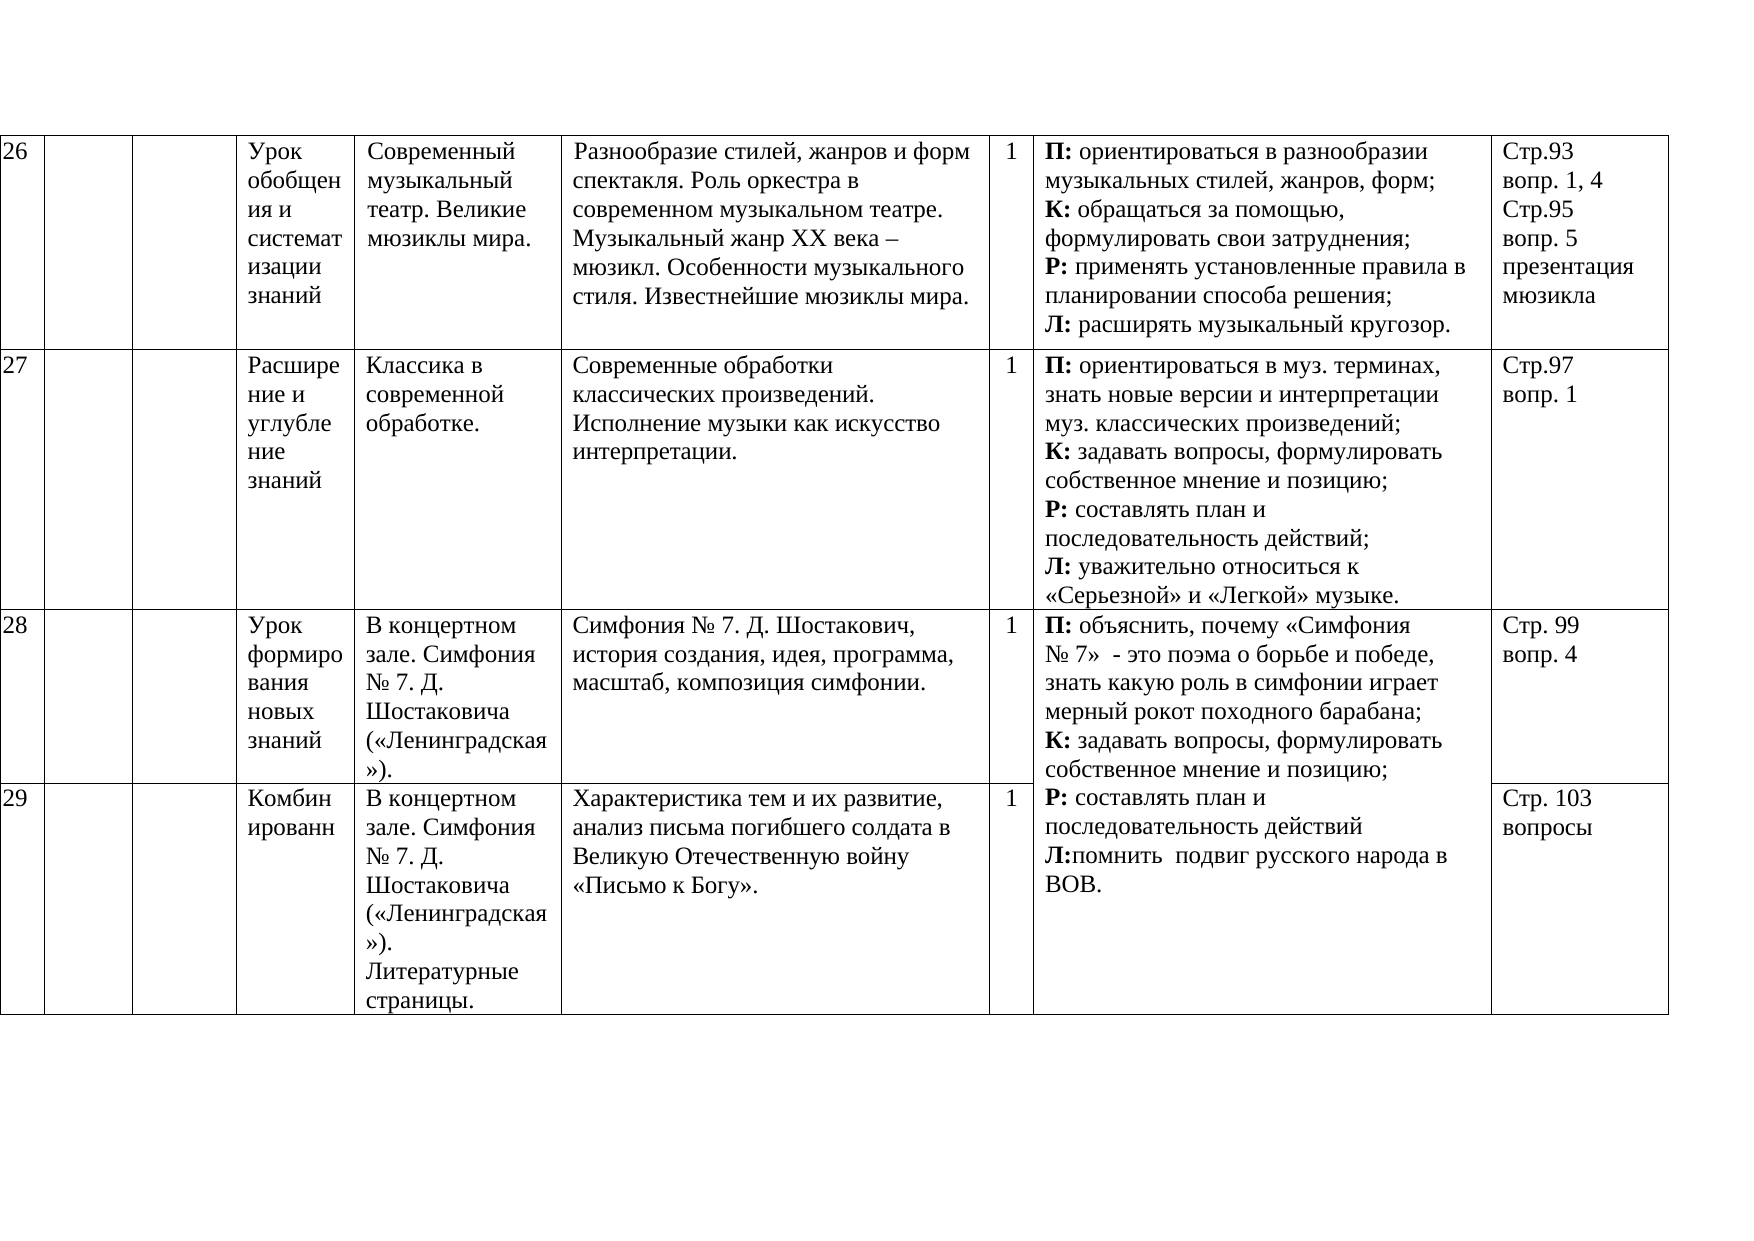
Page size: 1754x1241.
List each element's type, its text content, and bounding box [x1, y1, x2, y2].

table_cell П: ориентироваться в разнообразии музыкальных стилей, жанров, форм; К: обращаться за помощью, формулировать свои затруднения; Р: применять установленные правила в планировании способа решения; Л: расширять музыкальный кругозор. [1034, 136, 1491, 349]
table_cell [133, 350, 236, 609]
table_cell [45, 610, 132, 782]
table_cell [45, 784, 132, 1013]
table_cell 26 [1, 136, 44, 349]
table_cell П: ориентироваться в муз. терминах, знать новые версии и интерпретации муз. классических произведений; К: задавать вопросы, формулировать собственное мнение и позицию; Р: составлять план и последовательность действий; Л: уважительно относиться к «Серьезной» и «Легкой» музыке. [1034, 350, 1491, 609]
table_cell Симфония № 7. Д. Шостакович, история создания, идея, программа, масштаб, композиция симфонии. [562, 610, 989, 782]
table_cell Стр. 99 вопр. 4 [1492, 610, 1668, 782]
table_cell В концертном зале. Симфония № 7. Д. Шостаковича («Ленинградская»). Литературные страницы. [355, 784, 561, 1013]
table_cell Характеристика тем и их развитие, анализ письма погибшего солдата в Великую Отечественную войну «Письмо к Богу». [562, 784, 989, 1013]
table_cell Стр.97 вопр. 1 [1492, 350, 1668, 609]
table_cell 1 [990, 136, 1033, 349]
table_cell Комбинированн [237, 784, 354, 1013]
table_cell Расширение и углубление знаний [237, 350, 354, 609]
table_cell 27 [1, 350, 44, 609]
table_cell Классика в современной обработке. [355, 350, 561, 609]
table_cell В концертном зале. Симфония № 7. Д. Шостаковича («Ленинградская»). [355, 610, 561, 782]
table_cell Урок обобщения и систематизации знаний [237, 136, 354, 349]
table_cell Современный музыкальный театр. Великие мюзиклы мира. [355, 136, 561, 349]
table_cell 1 [990, 350, 1033, 609]
table_cell Современные обработки классических произведений. Исполнение музыки как искусство интерпретации. [562, 350, 989, 609]
table_cell [45, 350, 132, 609]
table_cell 1 [990, 784, 1033, 1013]
table_cell [133, 610, 236, 782]
table_cell 28 [1, 610, 44, 782]
table_cell П: объяснить, почему «Симфония № 7» - это поэма о борьбе и победе, знать какую роль в симфонии играет мерный рокот походного барабана; К: задавать вопросы, формулировать собственное мнение и позицию; Р: составлять план и последовательность действий Л:помнить подвиг русского народа в ВОВ. [1034, 610, 1491, 1013]
table_cell [133, 136, 236, 349]
table_cell 1 [990, 610, 1033, 782]
table_cell Урок формирования новых знаний [237, 610, 354, 782]
table_cell 29 [1, 784, 44, 1013]
table_cell Разнообразие стилей, жанров и форм спектакля. Роль оркестра в современном музыкальном театре. Музыкальный жанр ХХ века – мюзикл. Особенности музыкального стиля. Известнейшие мюзиклы мира. [562, 136, 989, 349]
table_cell Стр.93 вопр. 1, 4 Стр.95 вопр. 5 презентация мюзикла [1492, 136, 1668, 349]
table_cell [133, 784, 236, 1013]
table_cell Стр. 103 вопросы [1492, 784, 1668, 1013]
table_cell [45, 136, 132, 349]
